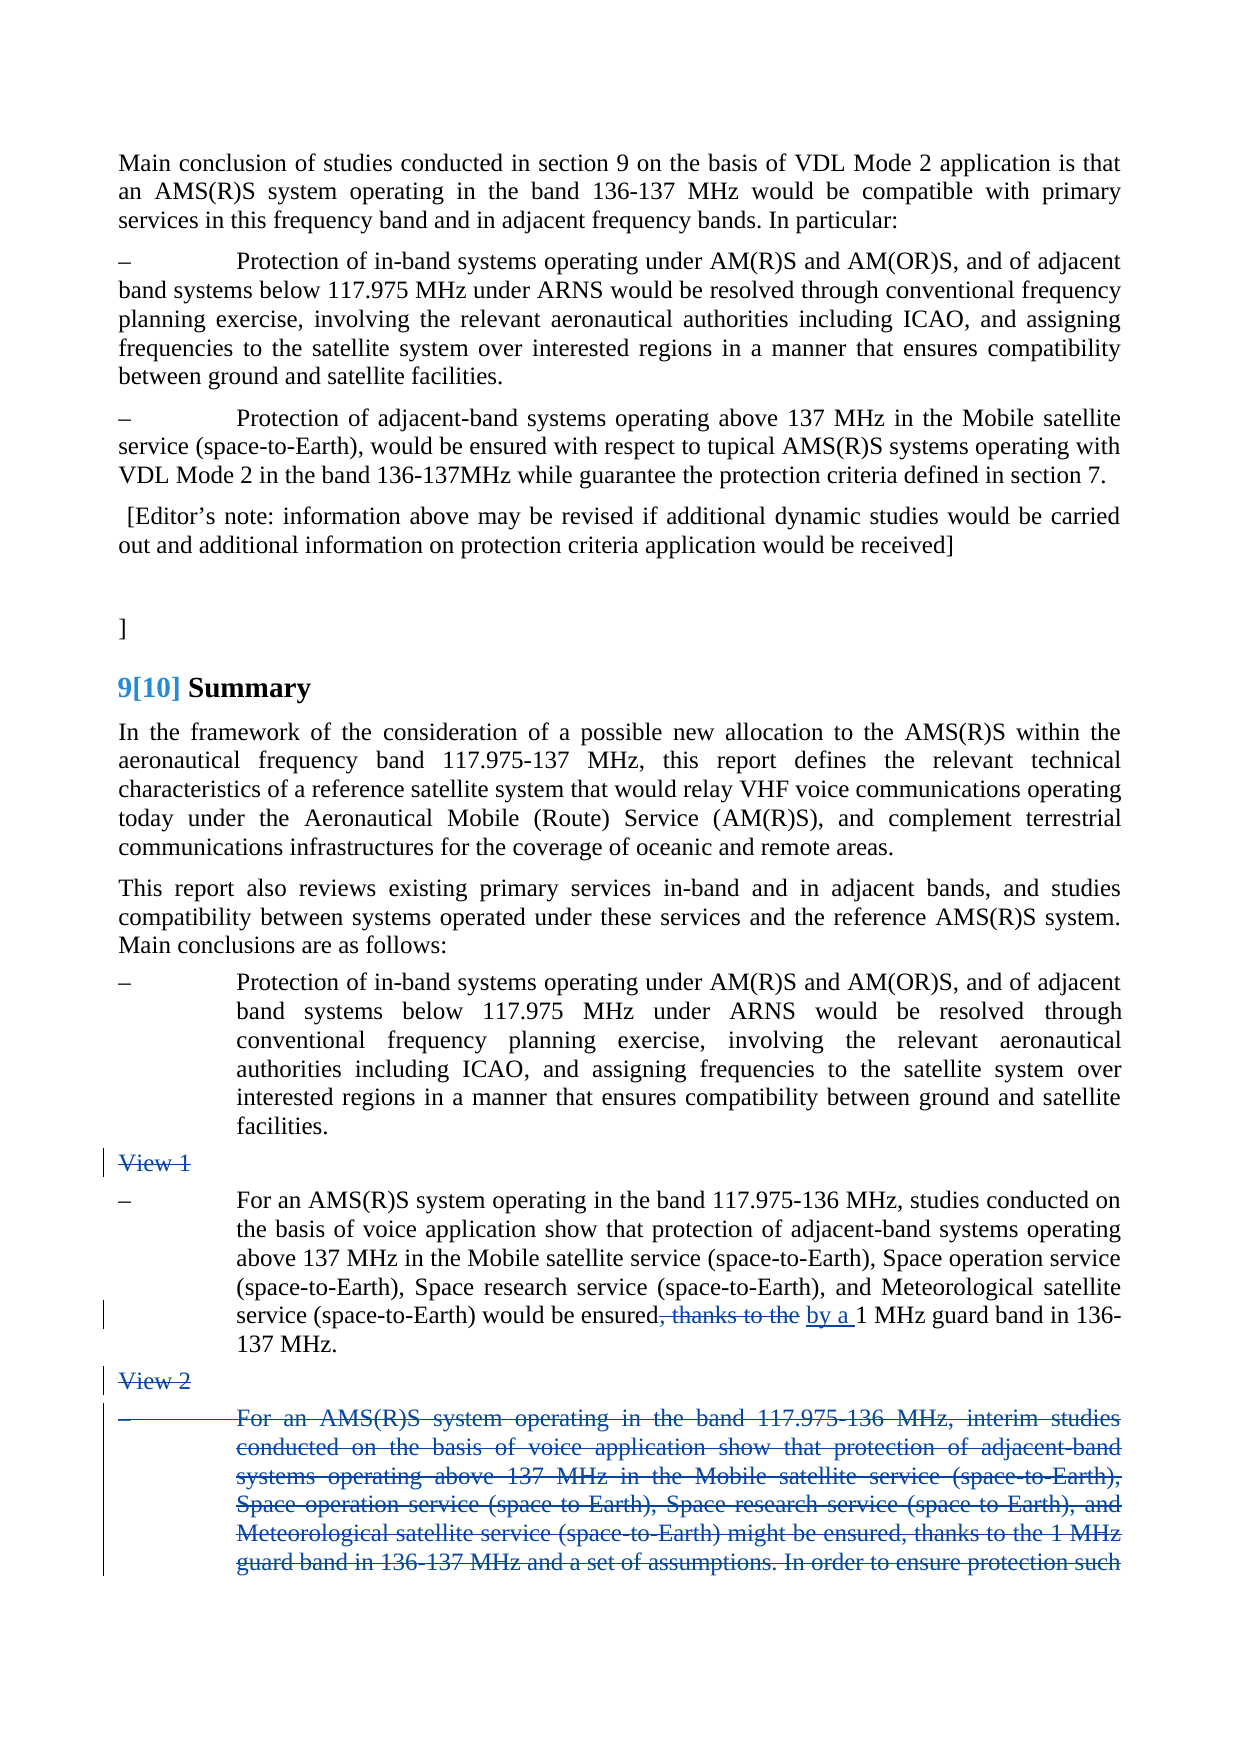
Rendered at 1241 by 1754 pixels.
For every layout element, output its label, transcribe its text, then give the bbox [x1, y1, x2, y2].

subtitle Summary [117, 671, 1122, 704]
text Main conclusion of studies conducted in section 9 on the basis of VDL Mode 2 application is that an AMS(R)S system operating in the band 136-137 MHz would be compatible with primary services in this frequency band and in adjacent frequency bands. In particular: [118, 148, 1122, 234]
text – Protection of adjacent-band systems operating above 137 MHz in the Mobile satellite service (space-to-Earth), would be ensured with respect to tupical AMS(R)S systems operating with VDL Mode 2 in the band 136-137MHz while guarantee the protection criteria defined in section 7. [118, 403, 1122, 489]
text This report also reviews existing primary services in-band and in adjacent bands, and studies compatibility between systems operated under these services and the reference AMS(R)S system. Main conclusions are as follows: [118, 873, 1122, 959]
text [Editor’s note: information above may be revised if additional dynamic studies would be carried out and additional information on protection criteria application would be received] [118, 501, 1122, 559]
text – Protection of in-band systems operating under AM(R)S and AM(OR)S, and of adjacent band systems below 117.975 MHz under ARNS would be resolved through conventional frequency planning exercise, involving the relevant aeronautical authorities including ICAO, and assigning frequencies to the satellite system over interested regions in a manner that ensures compatibility between ground and satellite facilities. [118, 246, 1122, 390]
text In the framework of the consideration of a possible new allocation to the AMS(R)S within the aeronautical frequency band 117.975-137 MHz, this report defines the relevant technical characteristics of a reference satellite system that would relay VHF voice communications operating today under the Aeronautical Mobile (Route) Service (AM(R)S), and complement terrestrial communications infrastructures for the coverage of oceanic and remote areas. [118, 717, 1122, 860]
text – For an AMS(R)S system operating in the band 117.975-136 MHz, studies conducted on the basis of voice application show that protection of adjacent-band systems operating above 137 MHz in the Mobile satellite service (space-to-Earth), Space operation service (space-to-Earth), Space research service (space-to-Earth), and Meteorological satellite service (space-to-Earth) would be ensured 1 MHz guard band in 136-137 MHz. [118, 1185, 1122, 1358]
text ] [118, 613, 1122, 641]
text – Protection of in-band systems operating under AM(R)S and AM(OR)S, and of adjacent band systems below 117.975 MHz under ARNS would be resolved through conventional frequency planning exercise, involving the relevant aeronautical authorities including ICAO, and assigning frequencies to the satellite system over interested regions in a manner that ensures compatibility between ground and satellite facilities. [118, 967, 1122, 1140]
